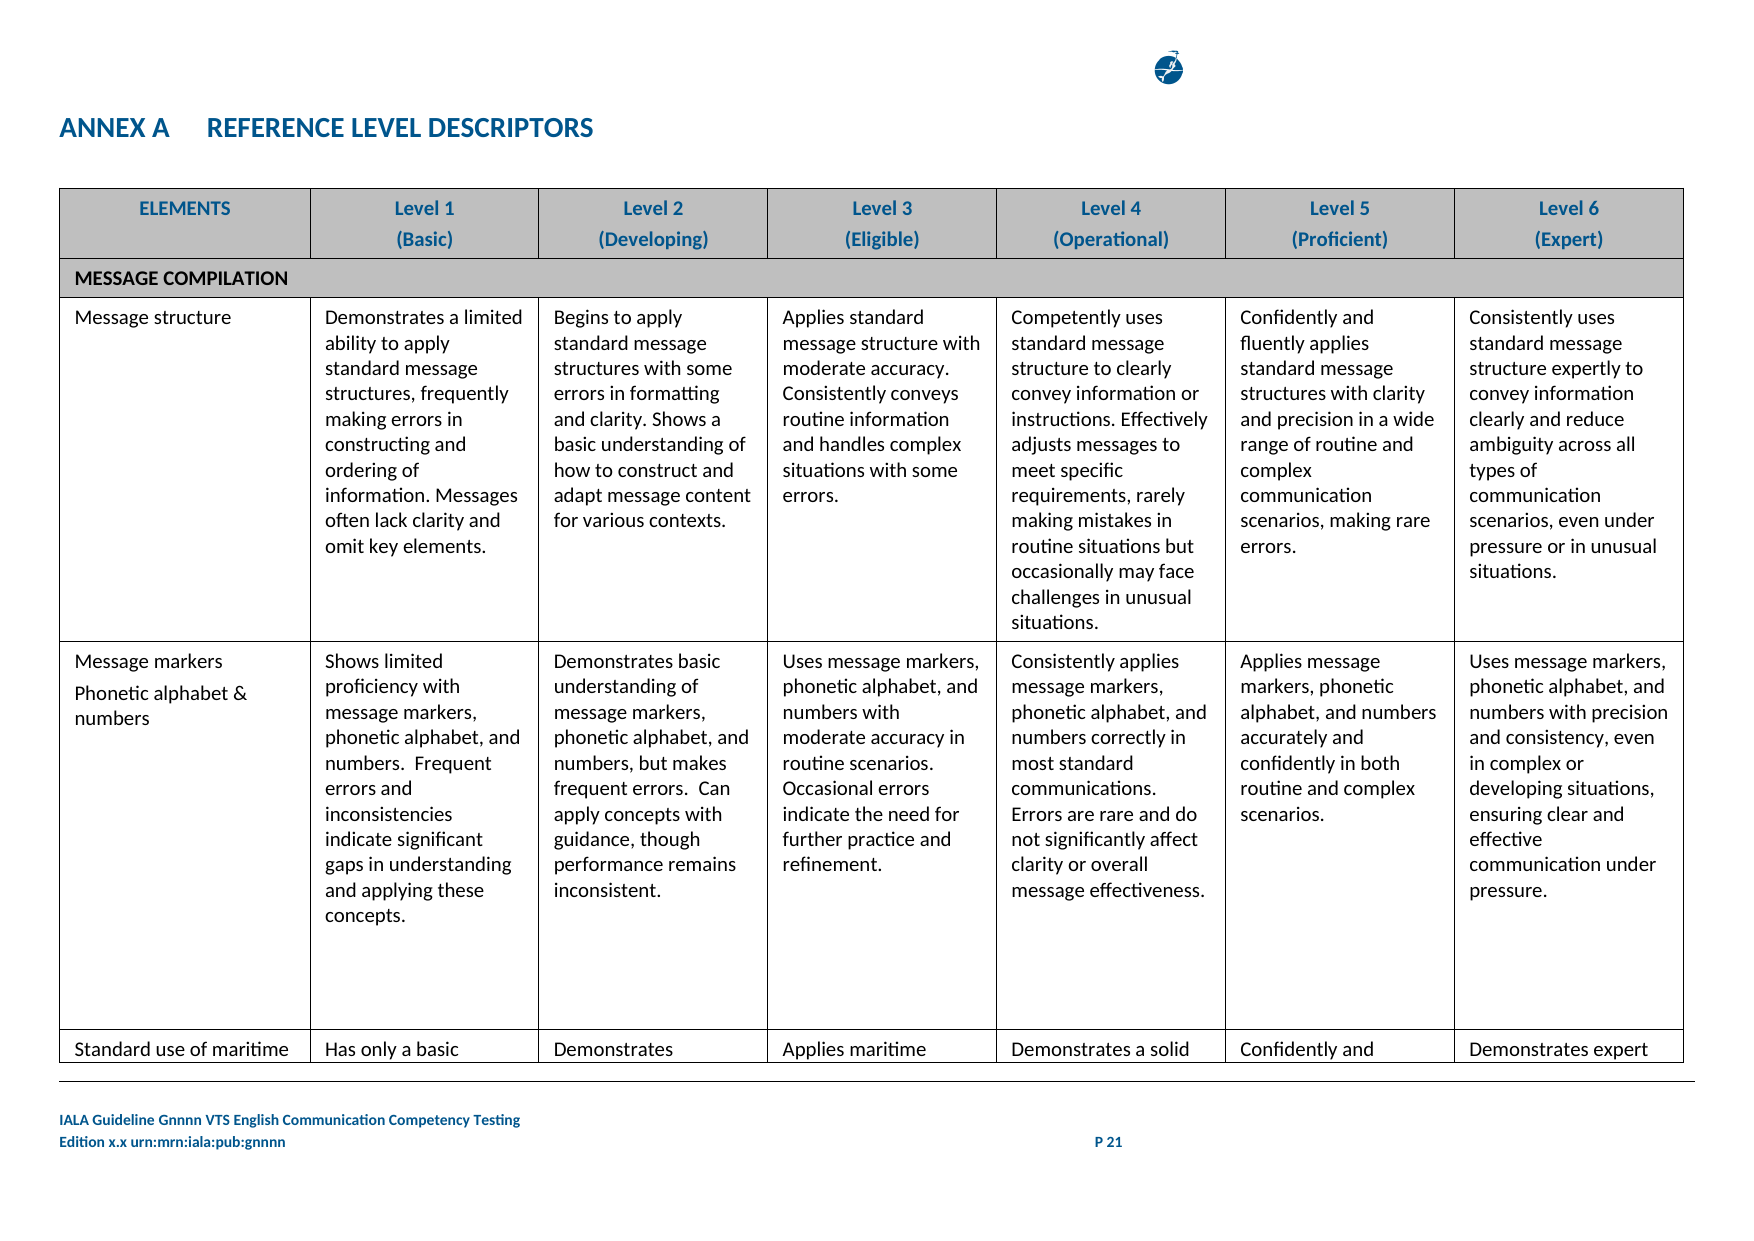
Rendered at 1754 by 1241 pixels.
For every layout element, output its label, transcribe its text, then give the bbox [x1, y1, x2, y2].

table_cell Uses message markers, phonetic alphabet, and numbers with moderate accuracy in routine scenarios. Occasional errors indicate the need for further practice and refinement. [768, 642, 996, 1029]
table_cell Confidently and fluently applies standard message structures with clarity and precision in a wide range of routine and complex communication scenarios, making rare errors. [1226, 298, 1454, 641]
table_cell Begins to apply standard message structures with some errors in formatting and clarity. Shows a basic understanding of how to construct and adapt message content for various contexts. [539, 298, 767, 641]
table_header Level 4 (Operational) [997, 189, 1225, 258]
table_cell Consistently uses standard message structure expertly to convey information clearly and reduce ambiguity across all types of communication scenarios, even under pressure or in unusual situations. [1455, 298, 1683, 641]
table_cell Applies standard message structure with moderate accuracy. Consistently conveys routine information and handles complex situations with some errors. [768, 298, 996, 641]
table_header Level 6 (Expert) [1455, 189, 1683, 258]
table_cell Shows limited proficiency with message markers, phonetic alphabet, and numbers. Frequent errors and inconsistencies indicate significant gaps in understanding and applying these concepts. [311, 642, 538, 1029]
table_cell Demonstrates a limited ability to apply standard message structures, frequently making errors in constructing and ordering of information. Messages often lack clarity and omit key elements. [311, 298, 538, 641]
table_header Level 1 (Basic) [311, 189, 538, 258]
picture [1123, 0, 1242, 109]
table_cell Consistently applies message markers, phonetic alphabet, and numbers correctly in most standard communications. Errors are rare and do not significantly affect clarity or overall message effectiveness. [997, 642, 1225, 1029]
table_cell Demonstrates basic understanding of message markers, phonetic alphabet, and numbers, but makes frequent errors. Can apply concepts with guidance, though performance remains inconsistent. [539, 642, 767, 1029]
table_header Level 2 (Developing) [539, 189, 767, 258]
table_cell Standard use of maritime terminology (e.g. positions, bearings, course, distance, speed, time, geographical names, and abbreviations) [60, 1030, 310, 1062]
table_cell Message structure [60, 298, 310, 641]
table_cell Applies message markers, phonetic alphabet, and numbers accurately and confidently in both routine and complex scenarios. [1226, 642, 1454, 1029]
table_cell Message markers Phonetic alphabet & numbers [60, 642, 310, 1029]
table_cell Uses message markers, phonetic alphabet, and numbers with precision and consistency, even in complex or developing situations, ensuring clear and effective communication under pressure. [1455, 642, 1683, 1029]
text REFERENCE LEVEL DESCRIPTORS [59, 109, 1695, 145]
table_header Level 5 (Proficient) [1226, 189, 1454, 258]
table_cell Competently uses standard message structure to clearly convey information or instructions. Effectively adjusts messages to meet specific requirements, rarely making mistakes in routine situations but occasionally may face challenges in unusual situations. [997, 298, 1225, 641]
table_cell MESSAGE COMPILATION [60, 259, 1683, 297]
table_header Level 3 (Eligible) [768, 189, 996, 258]
table_header ELEMENTS [60, 189, 310, 258]
